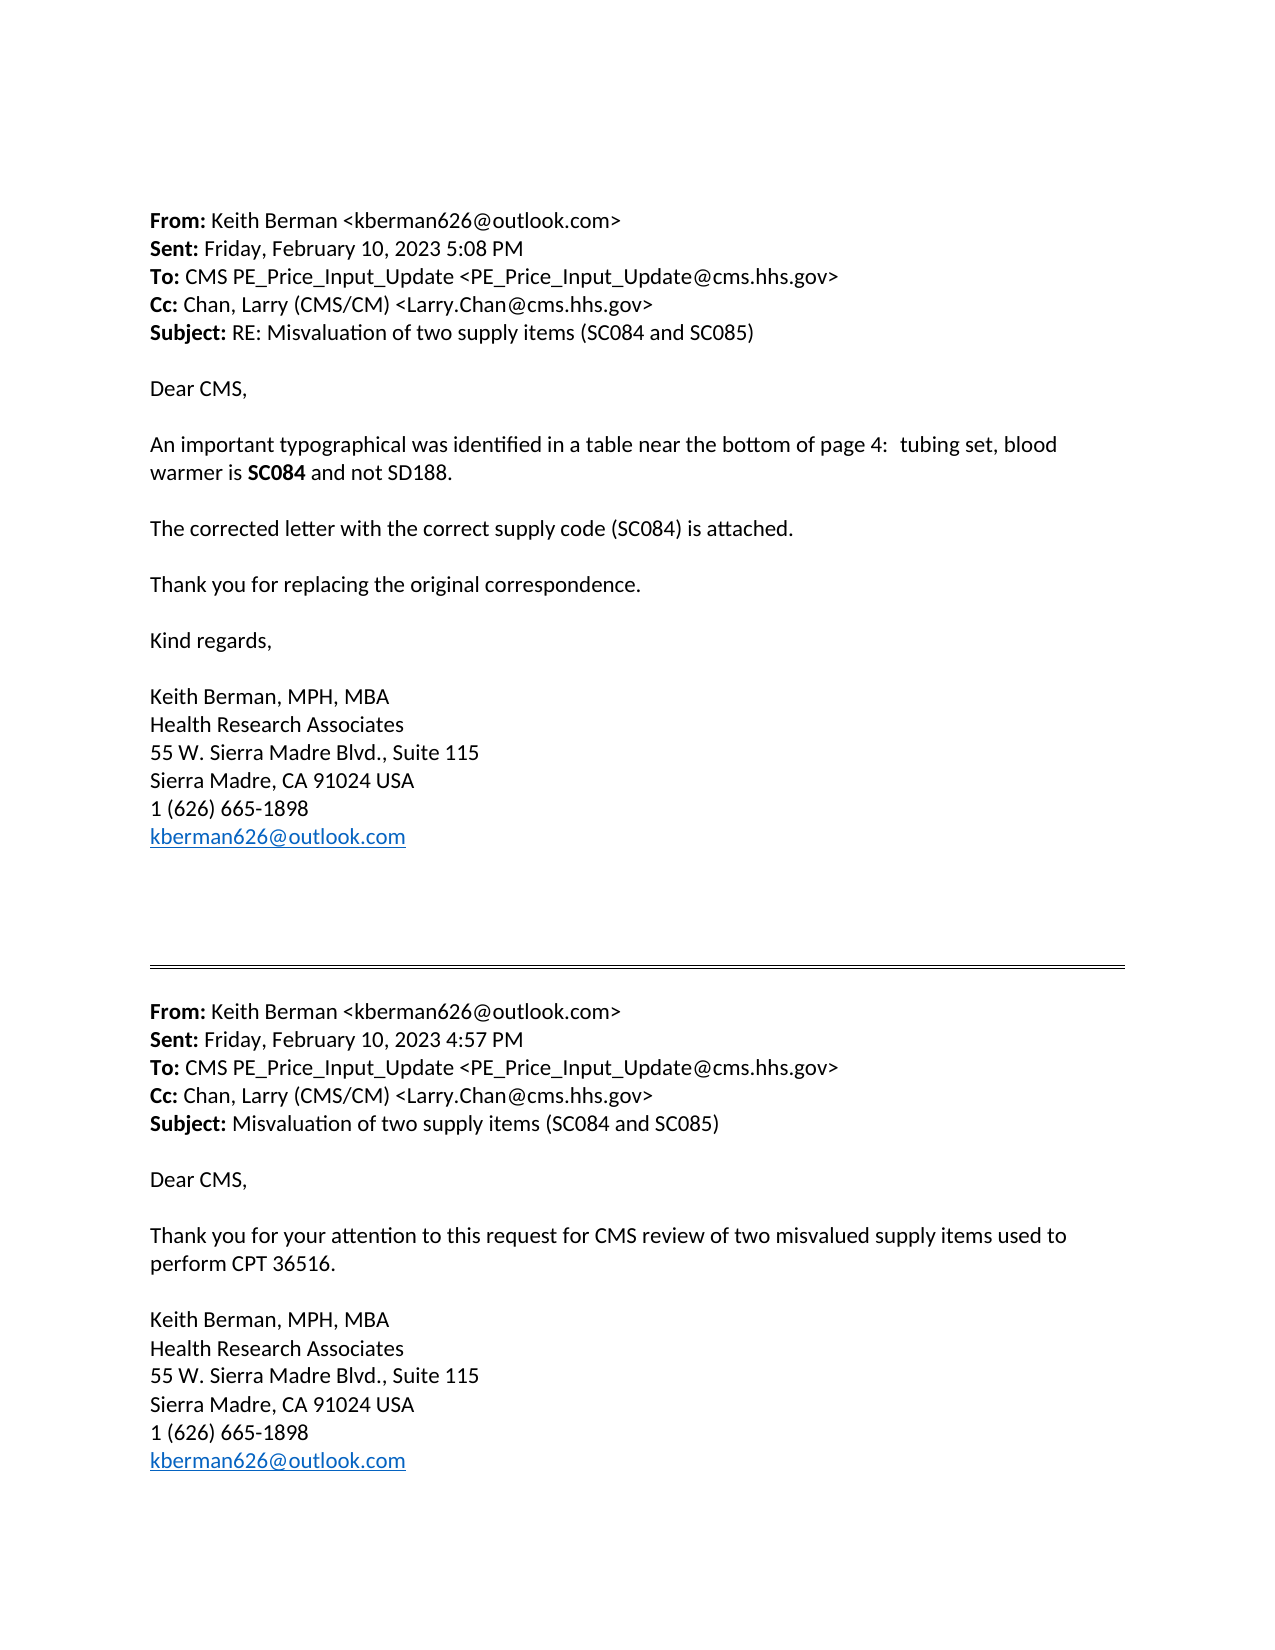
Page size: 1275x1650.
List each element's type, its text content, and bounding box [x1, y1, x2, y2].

text From: Keith Berman <kberman626@outlook.com> Sent: Friday, February 10, 2023 4:57 PM To: CMS PE_Price_Input_Update <PE_Price_Input_Update@cms.hhs.gov> Cc: Chan, Larry (CMS/CM) <Larry.Chan@cms.hhs.gov> Subject: Misvaluation of two supply items (SC084 and SC085) [150, 997, 1125, 1137]
text 1 (626) 665-1898 [150, 1418, 1125, 1446]
text Dear CMS, [150, 1166, 1125, 1193]
text Keith Berman, MPH, MBA [150, 1306, 1125, 1334]
text The corrected letter with the correct supply code (SC084) is attached. [150, 514, 1125, 542]
text Thank you for your attention to this request for CMS review of two misvalued supply items used to perform CPT 36516. [150, 1222, 1125, 1278]
text Thank you for replacing the original correspondence. [150, 570, 1125, 598]
text From: Keith Berman <kberman626@outlook.com> Sent: Friday, February 10, 2023 5:08 PM To: CMS PE_Price_Input_Update <PE_Price_Input_Update@cms.hhs.gov> Cc: Chan, Larry (CMS/CM) <Larry.Chan@cms.hhs.gov> Subject: RE: Misvaluation of two supply items (SC084 and SC085) [150, 206, 1125, 346]
text Keith Berman, MPH, MBA [150, 682, 1125, 710]
text kberman626@outlook.com [150, 1446, 1125, 1474]
text 1 (626) 665-1898 [150, 794, 1125, 822]
text Dear CMS, [150, 374, 1125, 402]
text Kind regards, [150, 626, 1125, 654]
text Sierra Madre, CA 91024 USA [150, 766, 1125, 794]
text kberman626@outlook.com [150, 822, 1125, 851]
text Sierra Madre, CA 91024 USA [150, 1390, 1125, 1418]
text 55 W. Sierra Madre Blvd., Suite 115 [150, 1362, 1125, 1390]
text 55 W. Sierra Madre Blvd., Suite 115 [150, 738, 1125, 766]
text Health Research Associates [150, 710, 1125, 738]
text An important typographical was identified in a table near the bottom of page 4: tubing set, blood warmer is SC084 and not SD188. [150, 430, 1125, 486]
text Health Research Associates [150, 1334, 1125, 1362]
